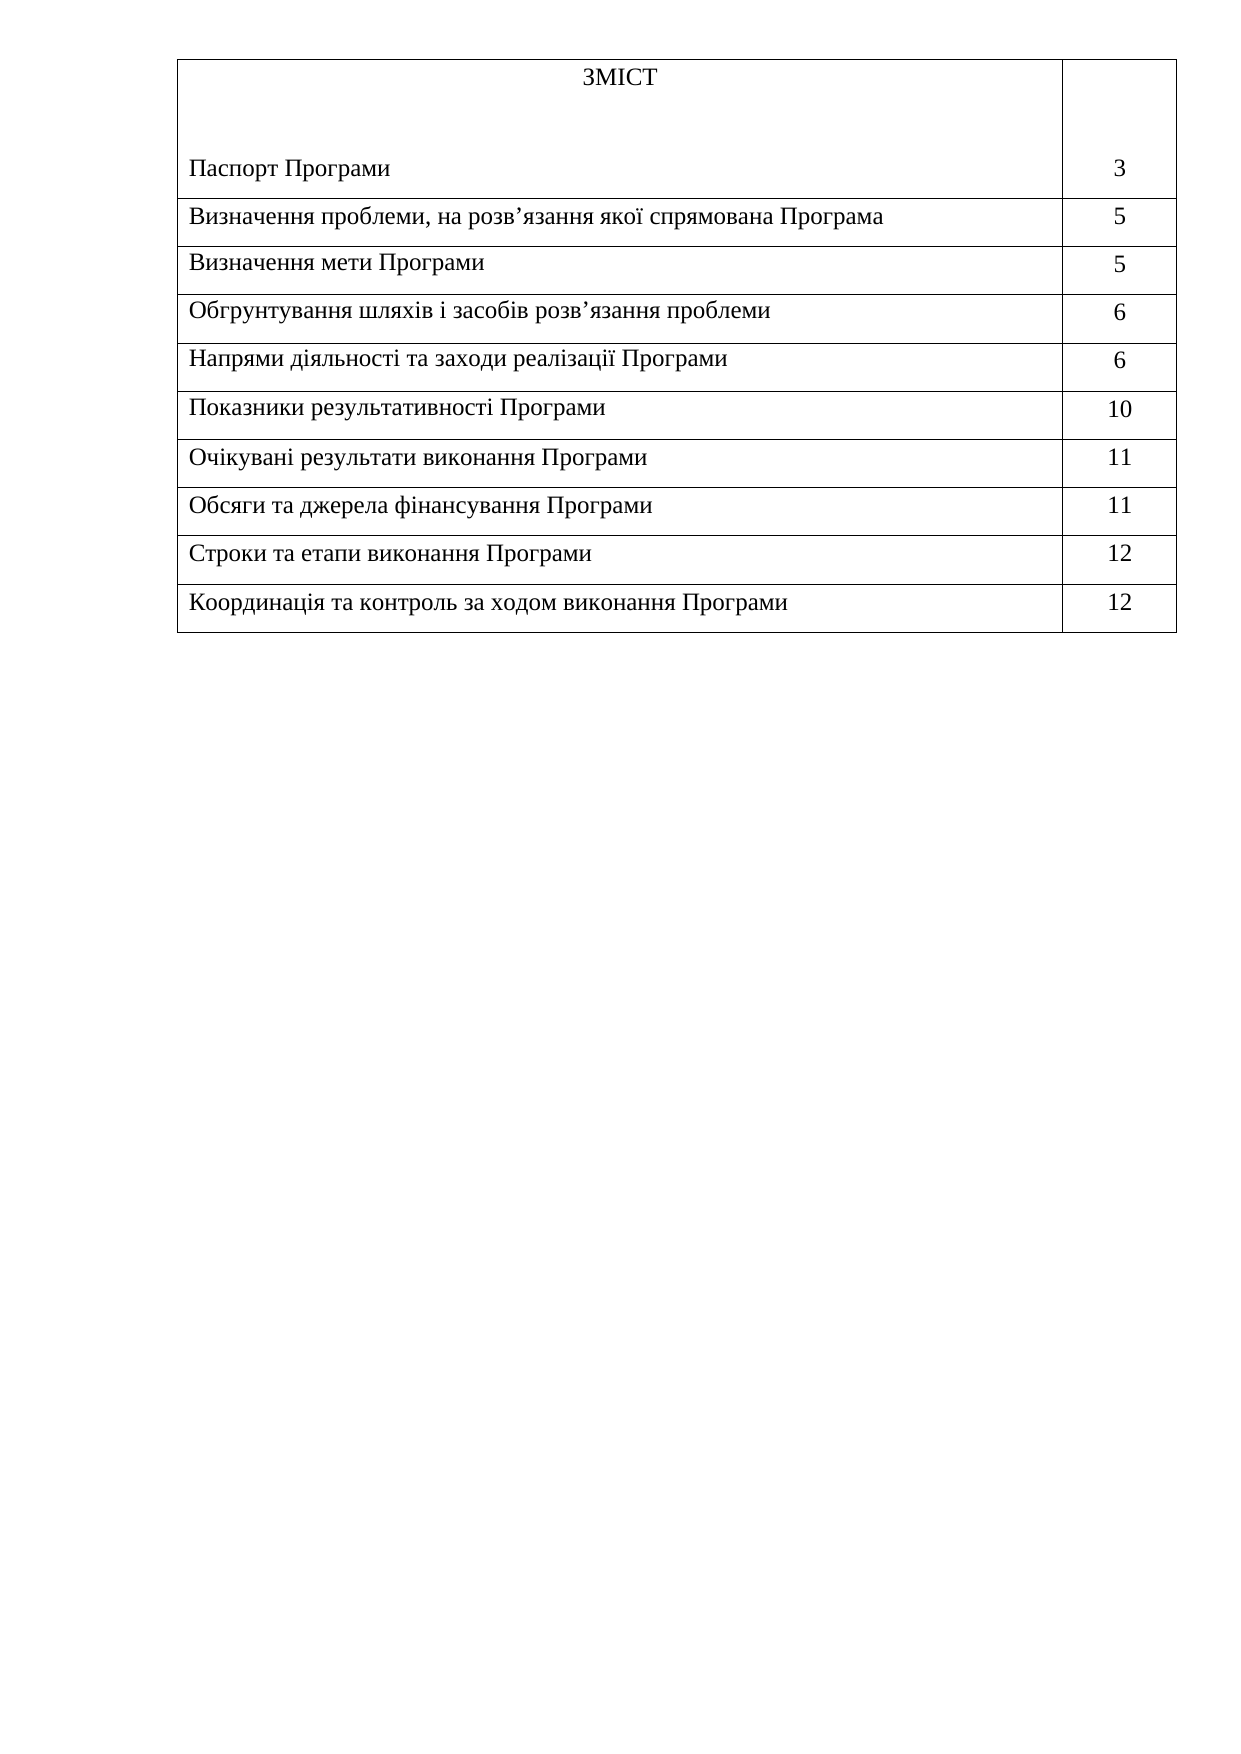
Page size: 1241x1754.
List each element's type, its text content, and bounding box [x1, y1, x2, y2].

table_cell 6 [1063, 344, 1176, 391]
table_cell Обгрунтування шляхів і засобів розв’язання проблеми [178, 295, 1062, 342]
table_cell 12 [1063, 585, 1176, 632]
table_header ЗМІСТ Паспорт Програми [178, 60, 1062, 198]
table_cell Напрями діяльності та заходи реалізації Програми [178, 344, 1062, 391]
table_cell 5 [1063, 247, 1176, 294]
table_cell Строки та етапи виконання Програми [178, 536, 1062, 583]
table_cell 10 [1063, 392, 1176, 439]
table_cell Координація та контроль за ходом виконання Програми [178, 585, 1062, 632]
table_cell 12 [1063, 536, 1176, 583]
table_cell Визначення мети Програми [178, 247, 1062, 294]
table_cell Визначення проблеми, на розв’язання якої спрямована Програма [178, 199, 1062, 246]
table_cell 5 [1063, 199, 1176, 246]
table_cell Очікувані результати виконання Програми [178, 440, 1062, 487]
table_cell 6 [1063, 295, 1176, 342]
table_cell Обсяги та джерела фінансування Програми [178, 488, 1062, 535]
table_cell 11 [1063, 488, 1176, 535]
table_cell 11 [1063, 440, 1176, 487]
table_header 3 [1063, 60, 1176, 198]
table_cell Показники результативності Програми [178, 392, 1062, 439]
